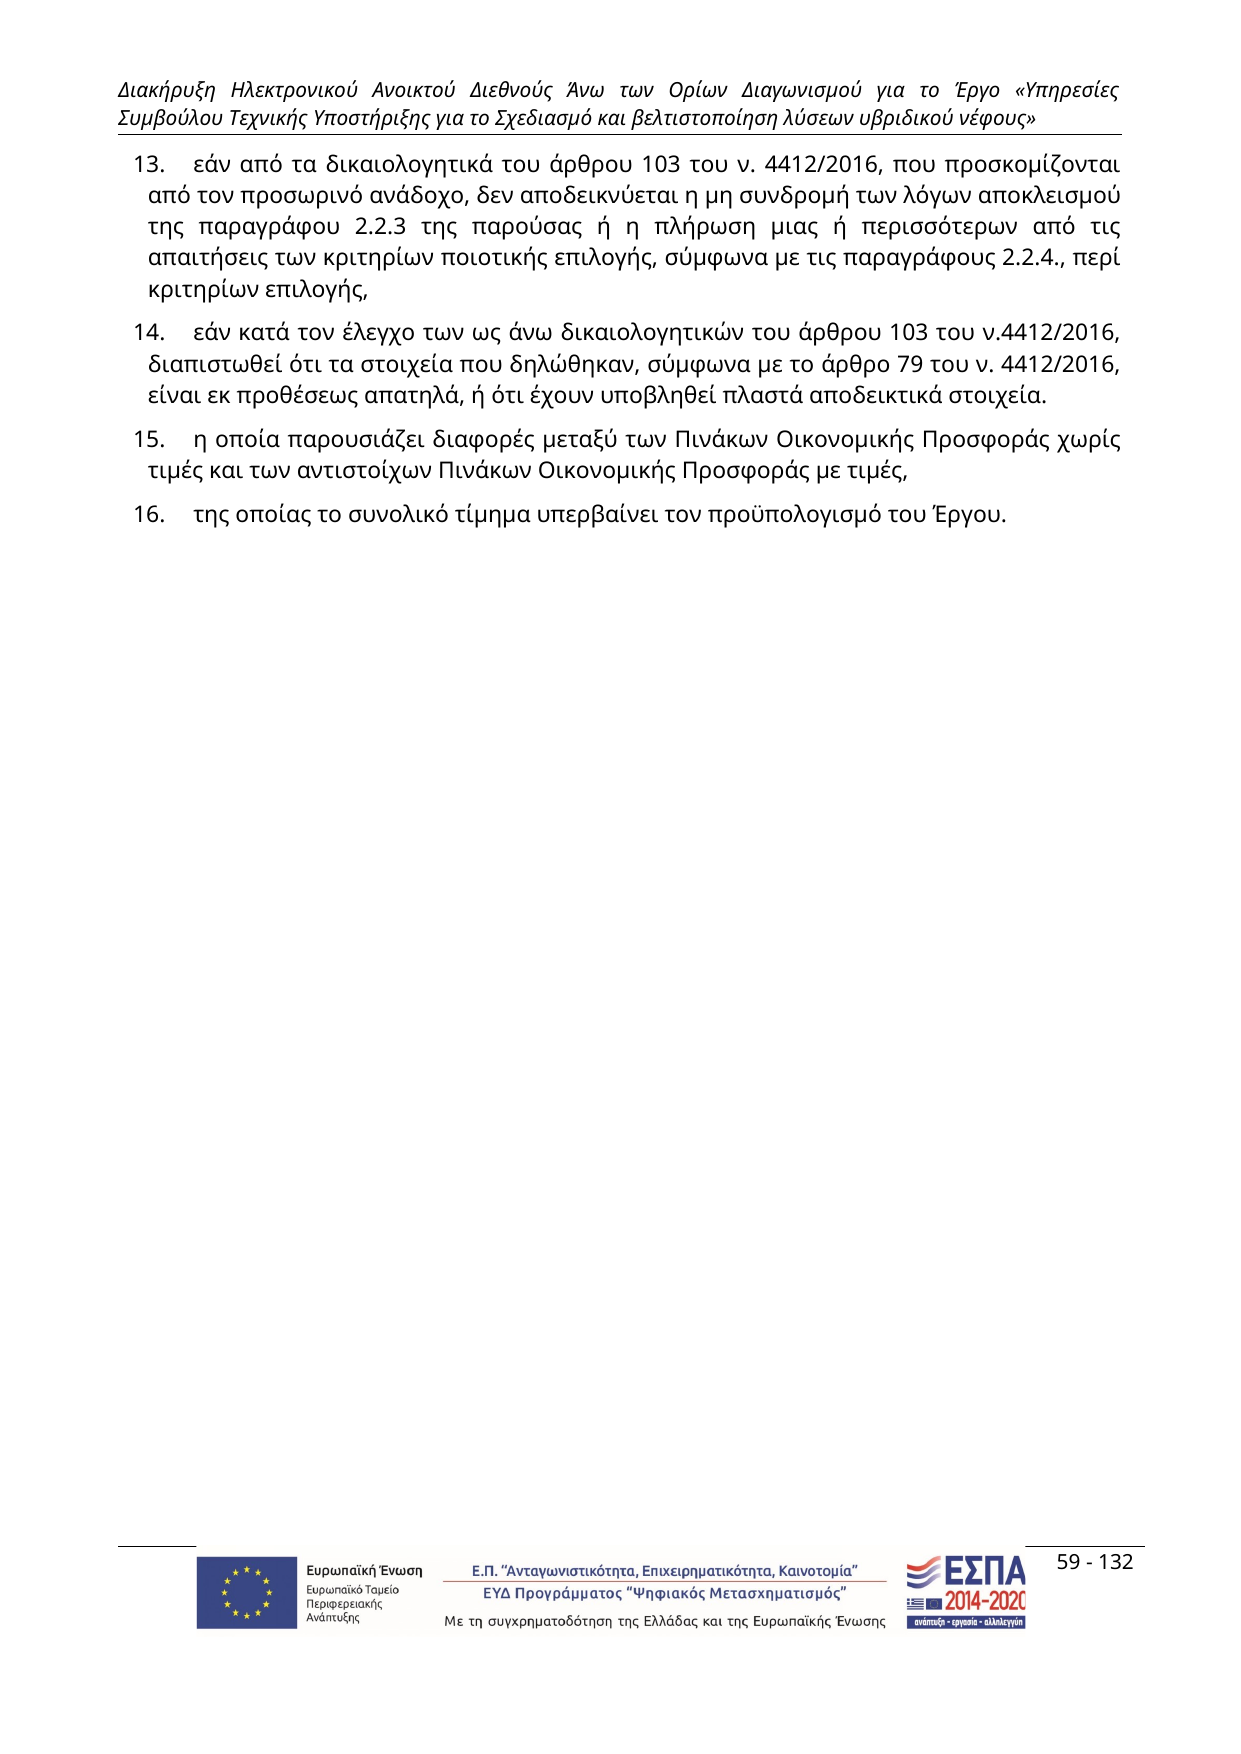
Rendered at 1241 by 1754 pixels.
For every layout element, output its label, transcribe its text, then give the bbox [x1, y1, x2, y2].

list εάν από τα δικαιολογητικά του άρθρου 103 του ν. 4412/2016, που προσκομίζονται από τον προσωρινό ανάδοχο, δεν αποδεικνύεται η μη συνδρομή των λόγων αποκλεισμού της παραγράφου 2.2.3 της παρούσας ή η πλήρωση μιας ή περισσότερων από τις απαιτήσεις των κριτηρίων ποιοτικής επιλογής, σύμφωνα με τις παραγράφους 2.2.4., περί κριτηρίων επιλογής, [133, 147, 1122, 304]
list η οποία παρουσιάζει διαφορές μεταξύ των Πινάκων Οικονομικής Προσφοράς χωρίς τιμές και των αντιστοίχων Πινάκων Οικονομικής Προσφοράς με τιμές, [133, 422, 1122, 485]
list της οποίας το συνολικό τίμημα υπερβαίνει τον προϋπολογισμό του Έργου. [133, 497, 1122, 529]
picture [194, 1545, 1025, 1637]
list εάν κατά τον έλεγχο των ως άνω δικαιολογητικών του άρθρου 103 του ν.4412/2016, διαπιστωθεί ότι τα στοιχεία που δηλώθηκαν, σύμφωνα με το άρθρο 79 του ν. 4412/2016, είναι εκ προθέσεως απατηλά, ή ότι έχουν υποβληθεί πλαστά αποδεικτικά στοιχεία. [133, 316, 1122, 410]
